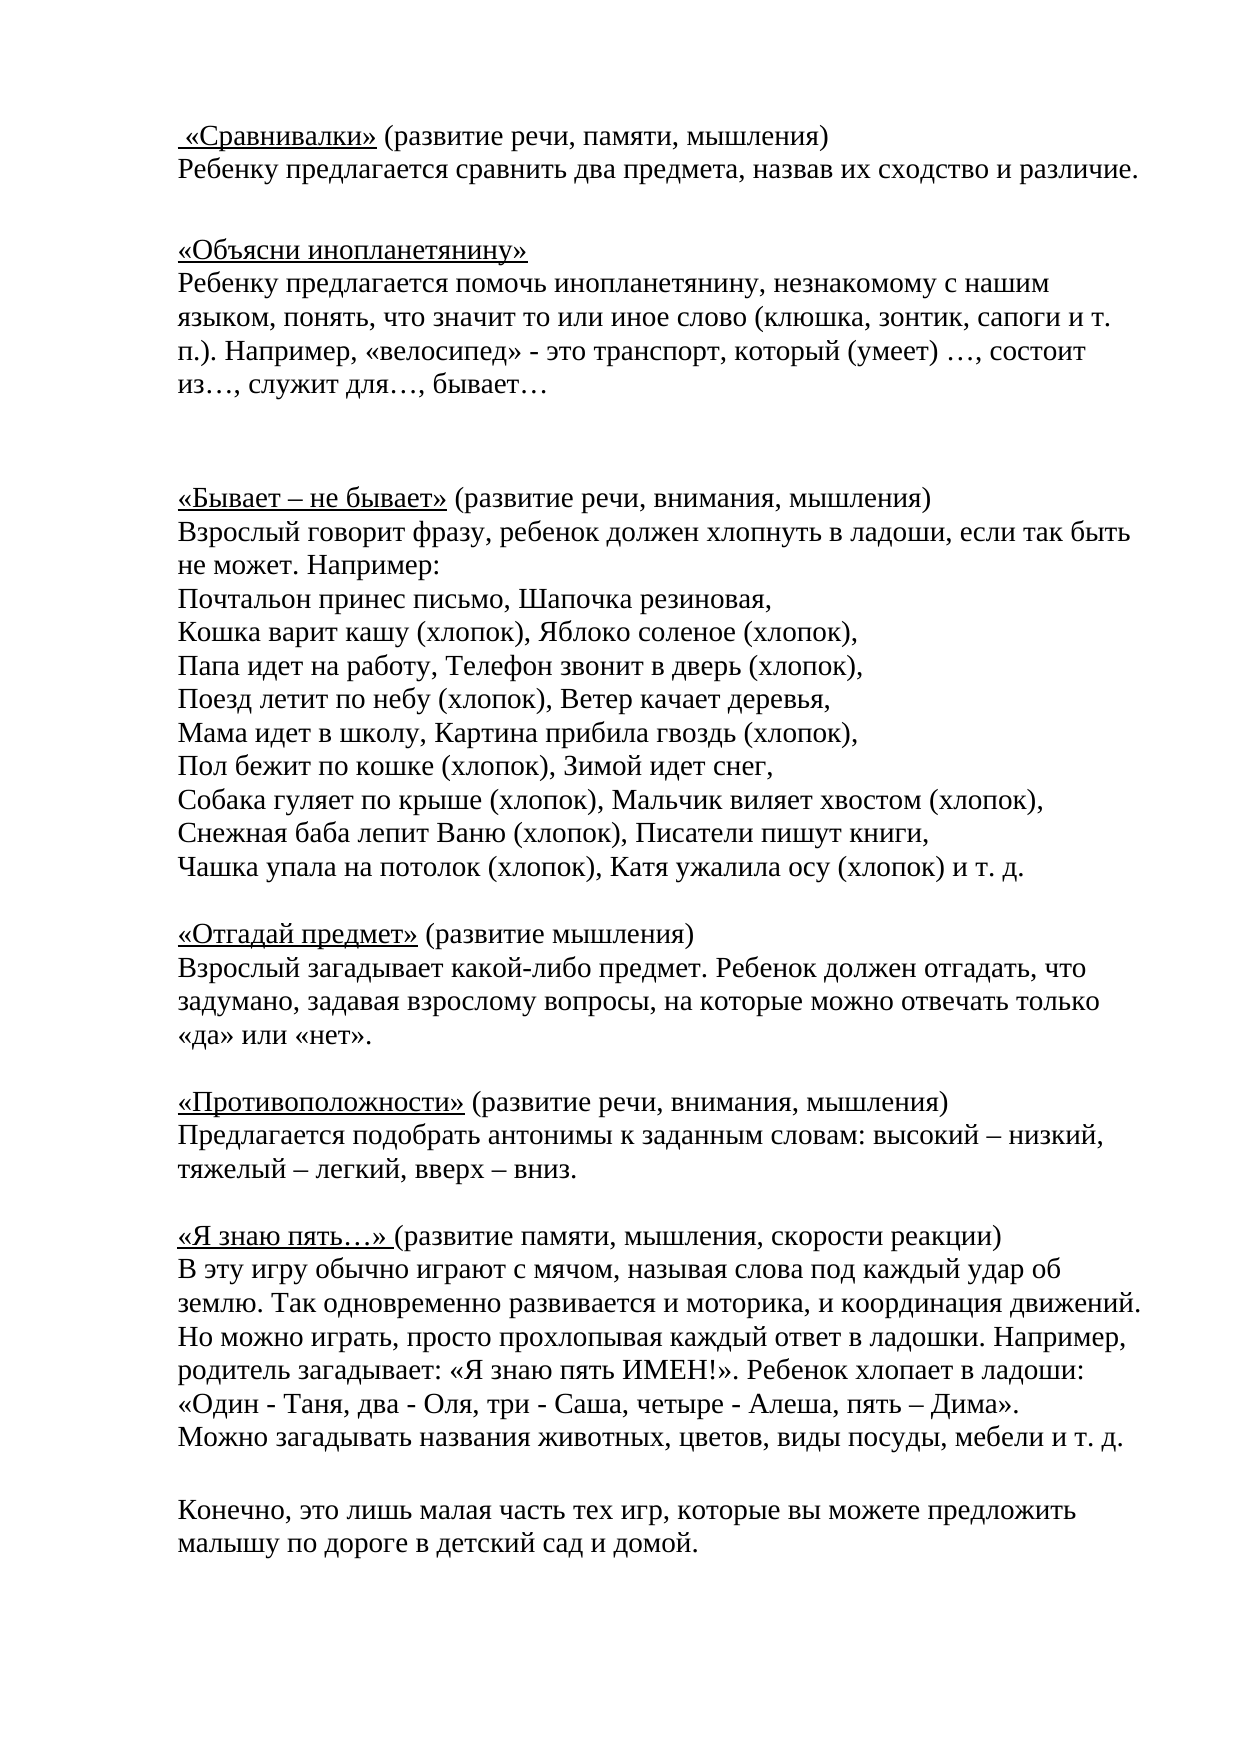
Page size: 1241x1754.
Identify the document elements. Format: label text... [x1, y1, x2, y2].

text Конечно, это лишь малая часть тех игр, которые вы можете предложить малышу по дороге в детский сад и домой. [699, 1492, 1152, 1559]
text «Объясни инопланетянину» Ребенку предлагается помочь инопланетянину, незнакомому с нашим языком, понять, что значит то или иное слово (клюшка, зонтик, сапоги и т. п.). Например, «велосипед» - это транспорт, который (умеет) …, состоит из…, служит для…, бывает… [177, 232, 1152, 400]
text «Противоположности» (развитие речи, внимания, мышления) [177, 1084, 1152, 1117]
text «Я знаю пять…» (развитие памяти, мышления, скорости реакции) В эту игру обычно играют с мячом, называя слова под каждый удар об землю. Так одновременно развивается и моторика, и координация движений. Но можно играть, просто прохлопывая каждый ответ в ладошки. Например, родитель загадывает: «Я знаю пять ИМЕН!». Ребенок хлопает в ладоши: «Один - Таня, два - Оля, три - Саша, четыре - Алеша, пять – Дима». Можно загадывать названия животных, цветов, виды посуды, мебели и т. д. [177, 1218, 1152, 1453]
text «Отгадай предмет» (развитие мышления) Взрослый загадывает какой-либо предмет. Ребенок должен отгадать, что задумано, задавая взрослому вопросы, на которые можно отвечать только «да» или «нет». [177, 916, 1152, 1050]
text «Сравнивалки» (развитие речи, памяти, мышления) Ребенку предлагается сравнить два предмета, назвав их сходство и различие. [829, 118, 1152, 185]
text Предлагается подобрать антонимы к заданным словам: высокий – низкий, тяжелый – легкий, вверх – вниз. [177, 1117, 1152, 1184]
text «Бывает – не бывает» (развитие речи, внимания, мышления) Взрослый говорит фразу, ребенок должен хлопнуть в ладоши, если так быть не может. Например: Почтальон принес письмо, Шапочка резиновая, Кошка варит кашу (хлопок), Яблоко соленое (хлопок), Папа идет на работу, Телефон звонит в дверь (хлопок), Поезд летит по небу (хлопок), Ветер качает деревья, Мама идет в школу, Картина прибила гвоздь (хлопок), Пол бежит по кошке (хлопок), Зимой идет снег, Собака гуляет по крыше (хлопок), Мальчик виляет хвостом (хлопок), Снежная баба лепит Ваню (хлопок), Писатели пишут книги, Чашка упала на потолок (хлопок), Катя ужалила осу (хлопок) и т. д. [177, 480, 1152, 883]
